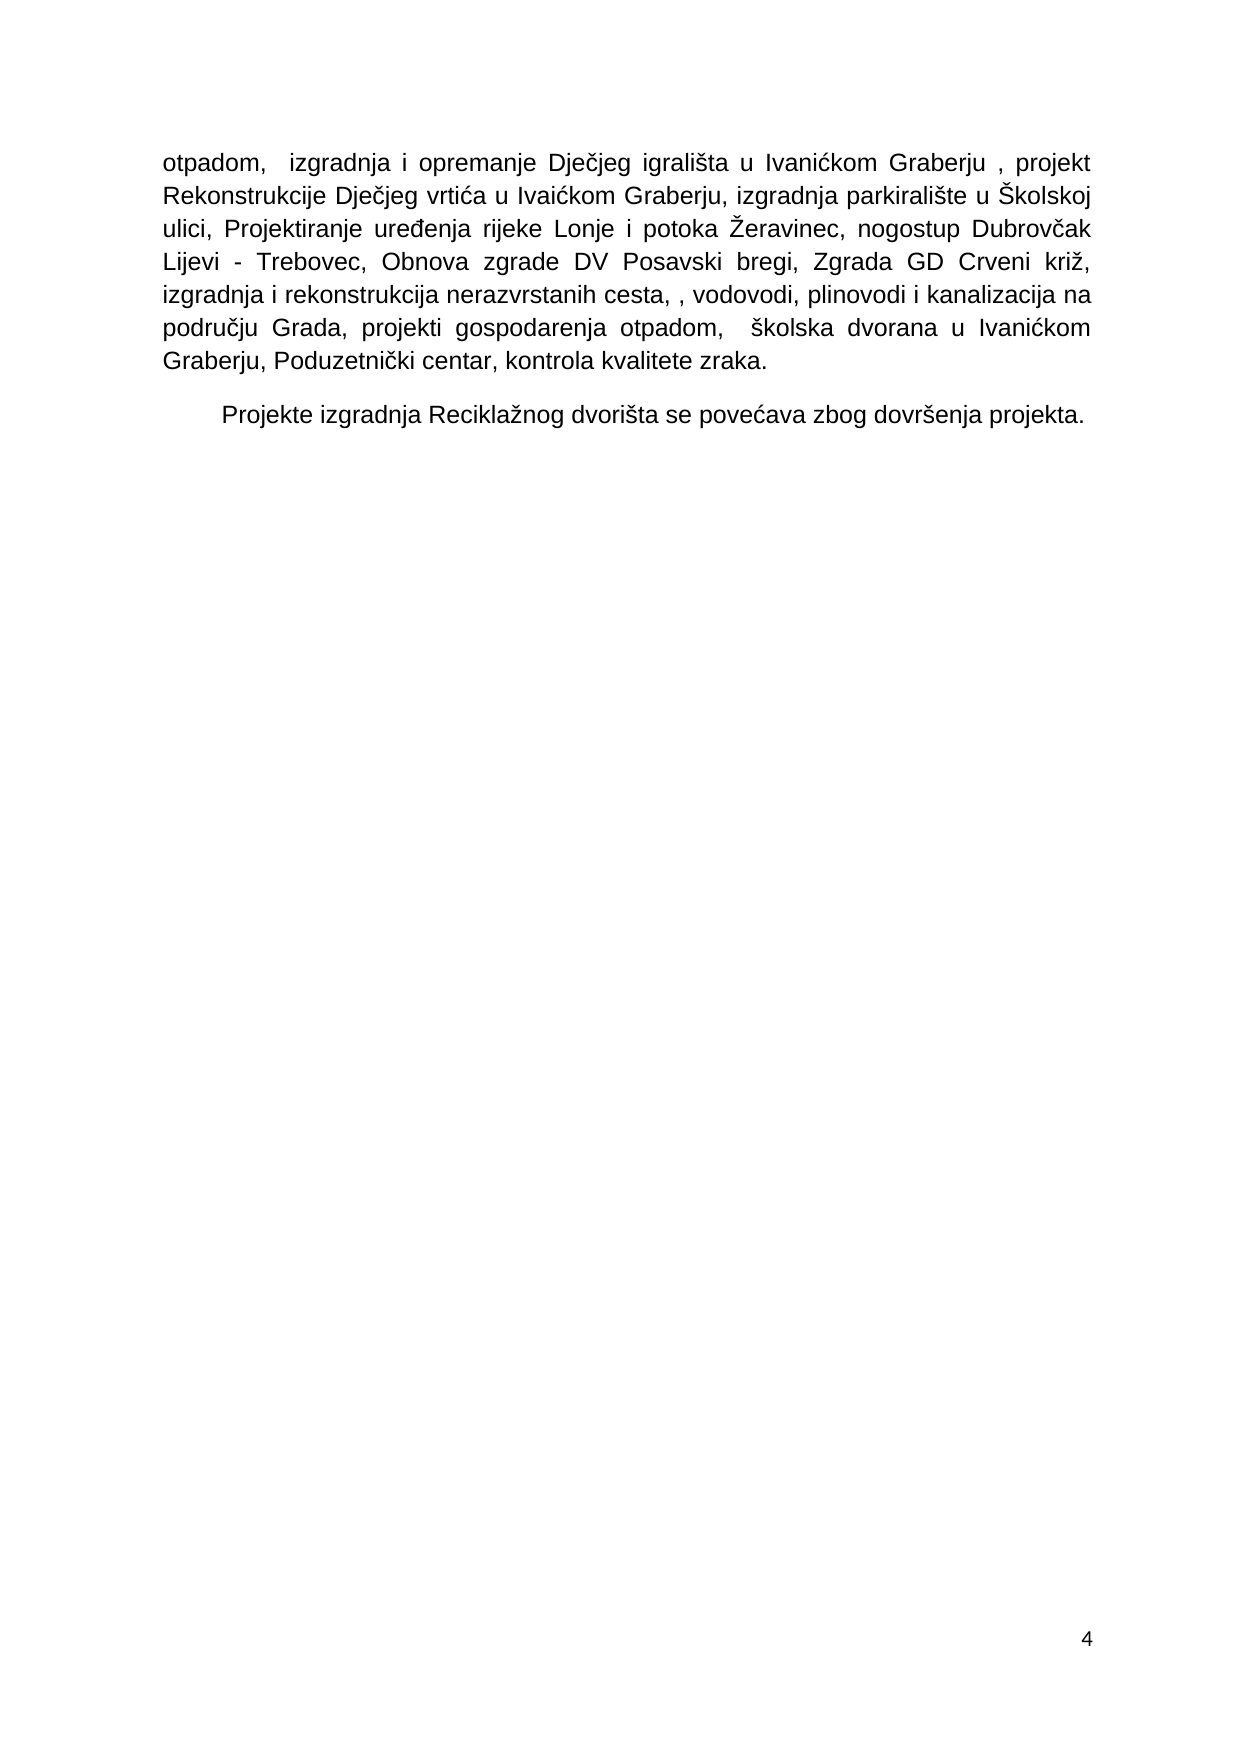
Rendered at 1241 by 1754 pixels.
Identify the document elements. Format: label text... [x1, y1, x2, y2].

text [162, 148, 1093, 374]
text Projekte izgradnja Reciklažnog dvorišta se povećava zbog dovršenja projekta. [162, 399, 1093, 428]
